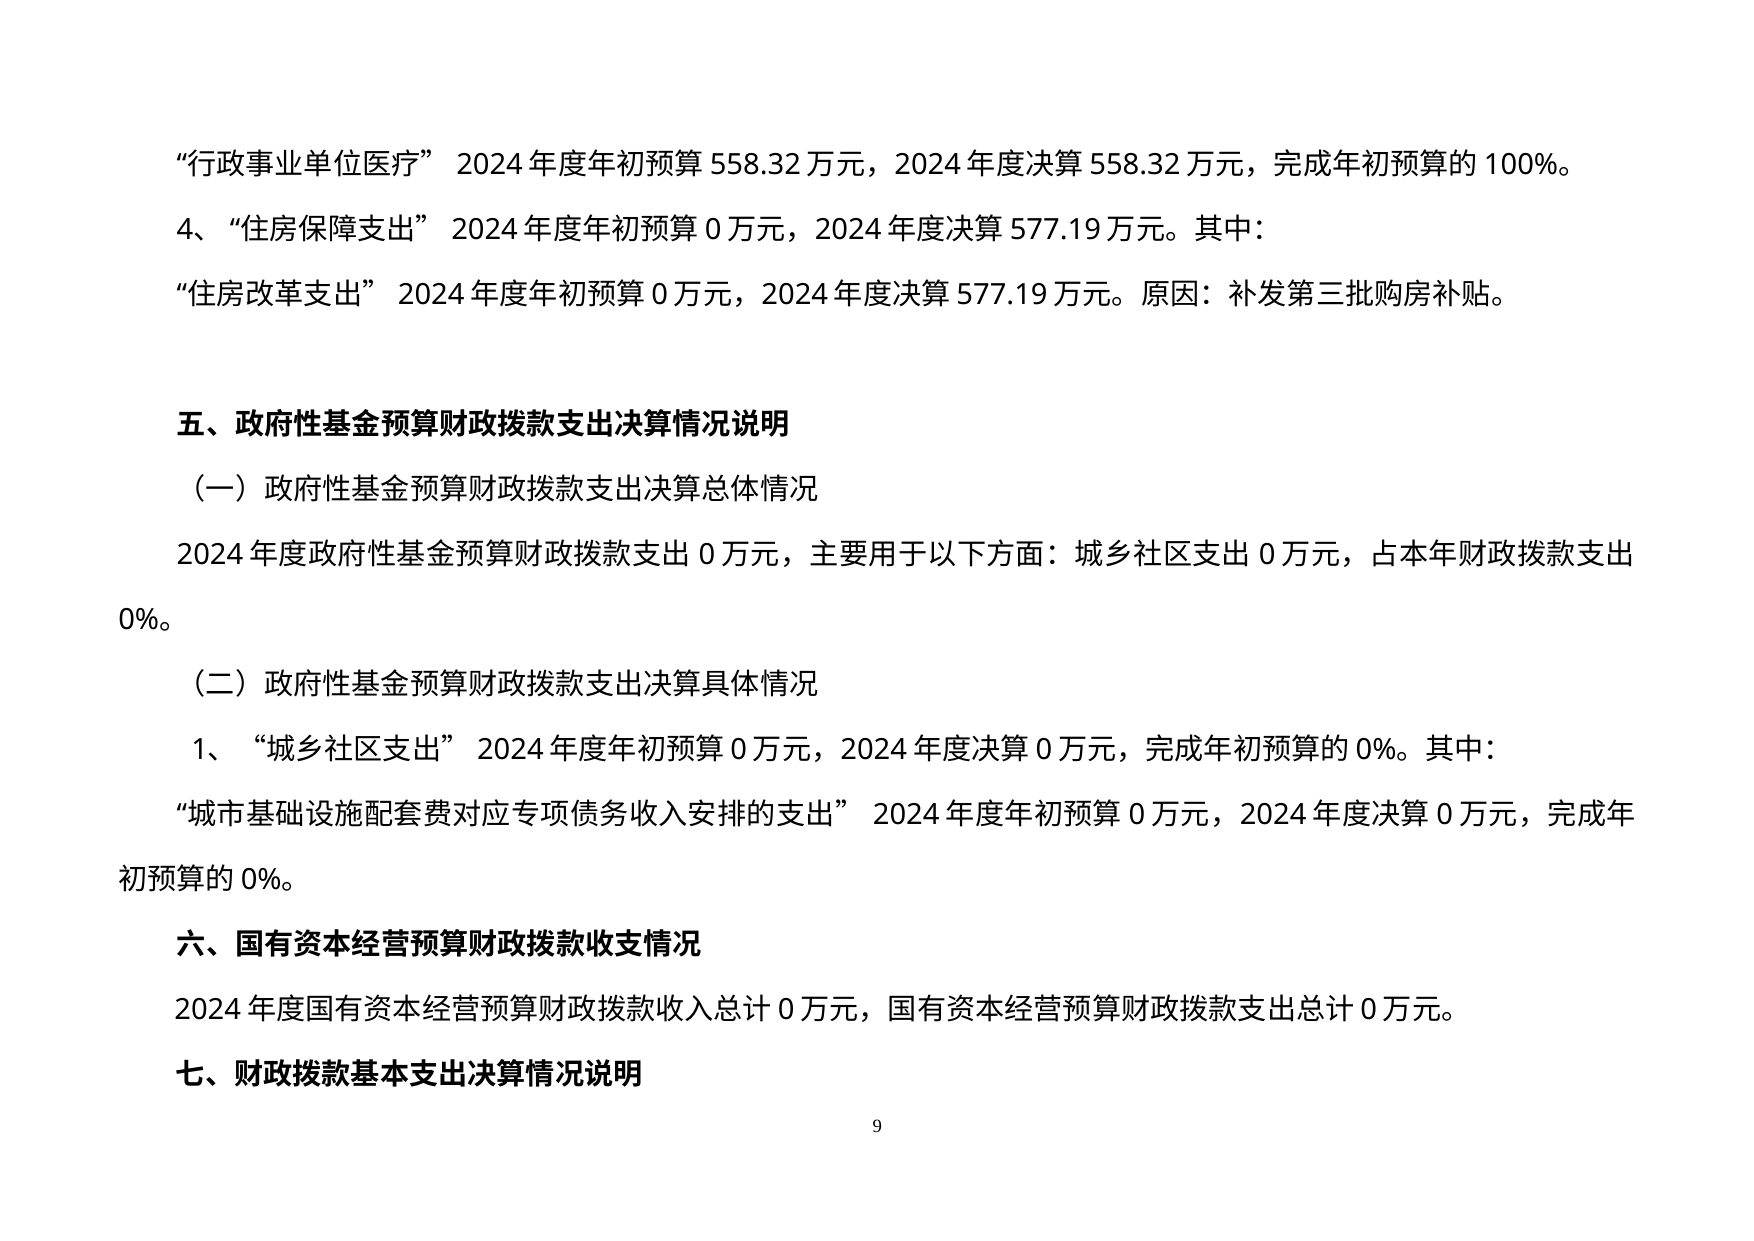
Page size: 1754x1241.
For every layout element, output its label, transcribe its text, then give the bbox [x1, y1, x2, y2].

text “城市基础设施配套费对应专项债务收入安排的支出” 2024年度年初预算0万元，2024年度决算0万元，完成年初预算的0%。 [118, 779, 1636, 909]
list “住房保障支出” 2024年度年初预算0万元，2024年度决算577.19万元。其中： [118, 194, 1636, 259]
text （一）政府性基金预算财政拨款支出决算总体情况 [118, 454, 1636, 519]
text 五、政府性基金预算财政拨款支出决算情况说明 [118, 389, 1636, 454]
text 六、国有资本经营预算财政拨款收支情况 [118, 909, 1636, 974]
text “住房改革支出” 2024年度年初预算0万元，2024年度决算577.19万元。原因：补发第三批购房补贴。 [118, 259, 1636, 324]
text 1、“城乡社区支出” 2024年度年初预算0万元，2024年度决算0万元，完成年初预算的0%。其中： [118, 714, 1636, 779]
text （二）政府性基金预算财政拨款支出决算具体情况 [118, 649, 1636, 714]
text “行政事业单位医疗” 2024年度年初预算558.32万元，2024年度决算558.32万元，完成年初预算的100%。 [118, 129, 1636, 194]
text 2024年度国有资本经营预算财政拨款收入总计0万元，国有资本经营预算财政拨款支出总计0万元。 [118, 974, 1636, 1039]
text 2024年度政府性基金预算财政拨款支出0万元，主要用于以下方面：城乡社区支出0万元，占本年财政拨款支出0%。 [118, 519, 1636, 649]
text 七、财政拨款基本支出决算情况说明 [118, 1039, 1636, 1104]
